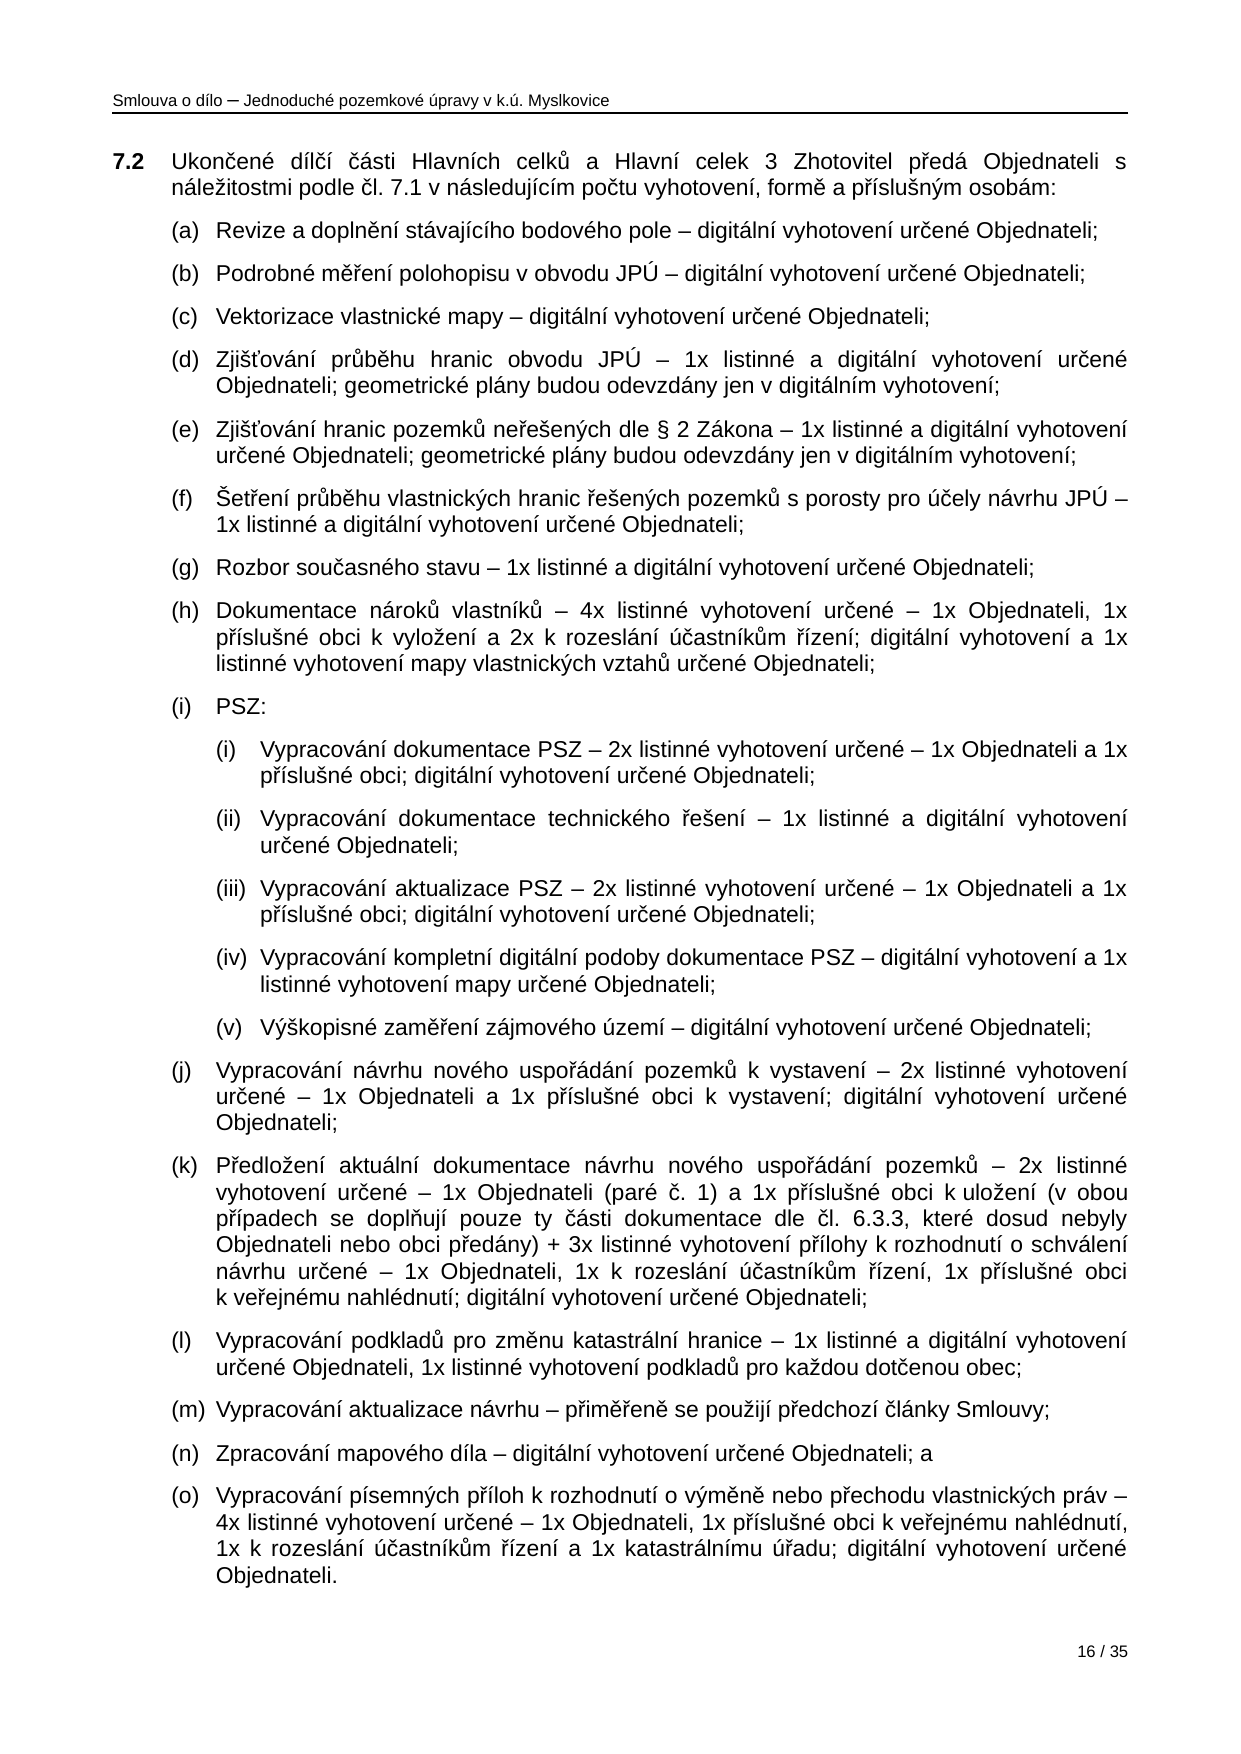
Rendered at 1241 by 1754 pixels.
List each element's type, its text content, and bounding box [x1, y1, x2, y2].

list Vypracování kompletní digitální podoby dokumentace PSZ – digitální vyhotovení a 1x listinné vyhotovení mapy určené Objednateli; [216, 944, 1128, 997]
list Revize a doplnění stávajícího bodového pole – digitální vyhotovení určené Objednateli; [171, 217, 1128, 243]
list Šetření průběhu vlastnických hranic řešených pozemků s porosty pro účely návrhu JPÚ – 1x listinné a digitální vyhotovení určené Objednateli; [171, 485, 1128, 538]
text Ukončené dílčí části Hlavních celků a Hlavní celek 3 Zhotovitel předá Objednateli s náležitostmi podle čl. 7.1 v následujícím počtu vyhotovení, formě a příslušným osobám: [112, 148, 1128, 200]
list Výškopisné zaměření zájmového území – digitální vyhotovení určené Objednateli; [216, 1013, 1128, 1040]
list Předložení aktuální dokumentace návrhu nového uspořádání pozemků – 2x listinné vyhotovení určené – 1x Objednateli (paré č. 1) a 1x příslušné obci k uložení (v obou případech se doplňují pouze ty části dokumentace dle čl. 6.3.3, které dosud nebyly Objednateli nebo obci předány) + 3x listinné vyhotovení přílohy k rozhodnutí o schválení návrhu určené – 1x Objednateli, 1x k rozeslání účastníkům řízení, 1x příslušné obci k veřejnému nahlédnutí; digitální vyhotovení určené Objednateli; [171, 1152, 1128, 1310]
list Vypracování písemných příloh k rozhodnutí o výměně nebo přechodu vlastnických práv – 4x listinné vyhotovení určené – 1x Objednateli, 1x příslušné obci k veřejnému nahlédnutí, 1x k rozeslání účastníkům řízení a 1x katastrálnímu úřadu; digitální vyhotovení určené Objednateli. [171, 1482, 1128, 1588]
list Dokumentace nároků vlastníků – 4x listinné vyhotovení určené – 1x Objednateli, 1x příslušné obci k vyložení a 2x k rozeslání účastníkům řízení; digitální vyhotovení a 1x listinné vyhotovení mapy vlastnických vztahů určené Objednateli; [171, 597, 1128, 676]
list Vypracování aktualizace PSZ – 2x listinné vyhotovení určené – 1x Objednateli a 1x příslušné obci; digitální vyhotovení určené Objednateli; [216, 875, 1128, 927]
list Rozbor současného stavu – 1x listinné a digitální vyhotovení určené Objednateli; [171, 554, 1128, 581]
list Vypracování dokumentace PSZ – 2x listinné vyhotovení určené – 1x Objednateli a 1x příslušné obci; digitální vyhotovení určené Objednateli; [216, 736, 1128, 789]
list Vypracování návrhu nového uspořádání pozemků k vystavení – 2x listinné vyhotovení určené – 1x Objednateli a 1x příslušné obci k vystavení; digitální vyhotovení určené Objednateli; [171, 1057, 1128, 1136]
list Zjišťování průběhu hranic obvodu JPÚ – 1x listinné a digitální vyhotovení určené Objednateli; geometrické plány budou odevzdány jen v digitálním vyhotovení; [171, 346, 1128, 399]
list Zpracování mapového díla – digitální vyhotovení určené Objednateli; a [171, 1439, 1128, 1466]
list Vypracování aktualizace návrhu – přiměřeně se použijí předchozí články Smlouvy; [171, 1396, 1128, 1423]
list Vypracování dokumentace technického řešení – 1x listinné a digitální vyhotovení určené Objednateli; [216, 805, 1128, 858]
list PSZ: [171, 693, 1128, 719]
list Vektorizace vlastnické mapy – digitální vyhotovení určené Objednateli; [171, 303, 1128, 329]
list Vypracování podkladů pro změnu katastrální hranice – 1x listinné a digitální vyhotovení určené Objednateli, 1x listinné vyhotovení podkladů pro každou dotčenou obec; [171, 1327, 1128, 1380]
list Podrobné měření polohopisu v obvodu JPÚ – digitální vyhotovení určené Objednateli; [171, 260, 1128, 286]
list Zjišťování hranic pozemků neřešených dle § 2 Zákona – 1x listinné a digitální vyhotovení určené Objednateli; geometrické plány budou odevzdány jen v digitálním vyhotovení; [171, 416, 1128, 468]
